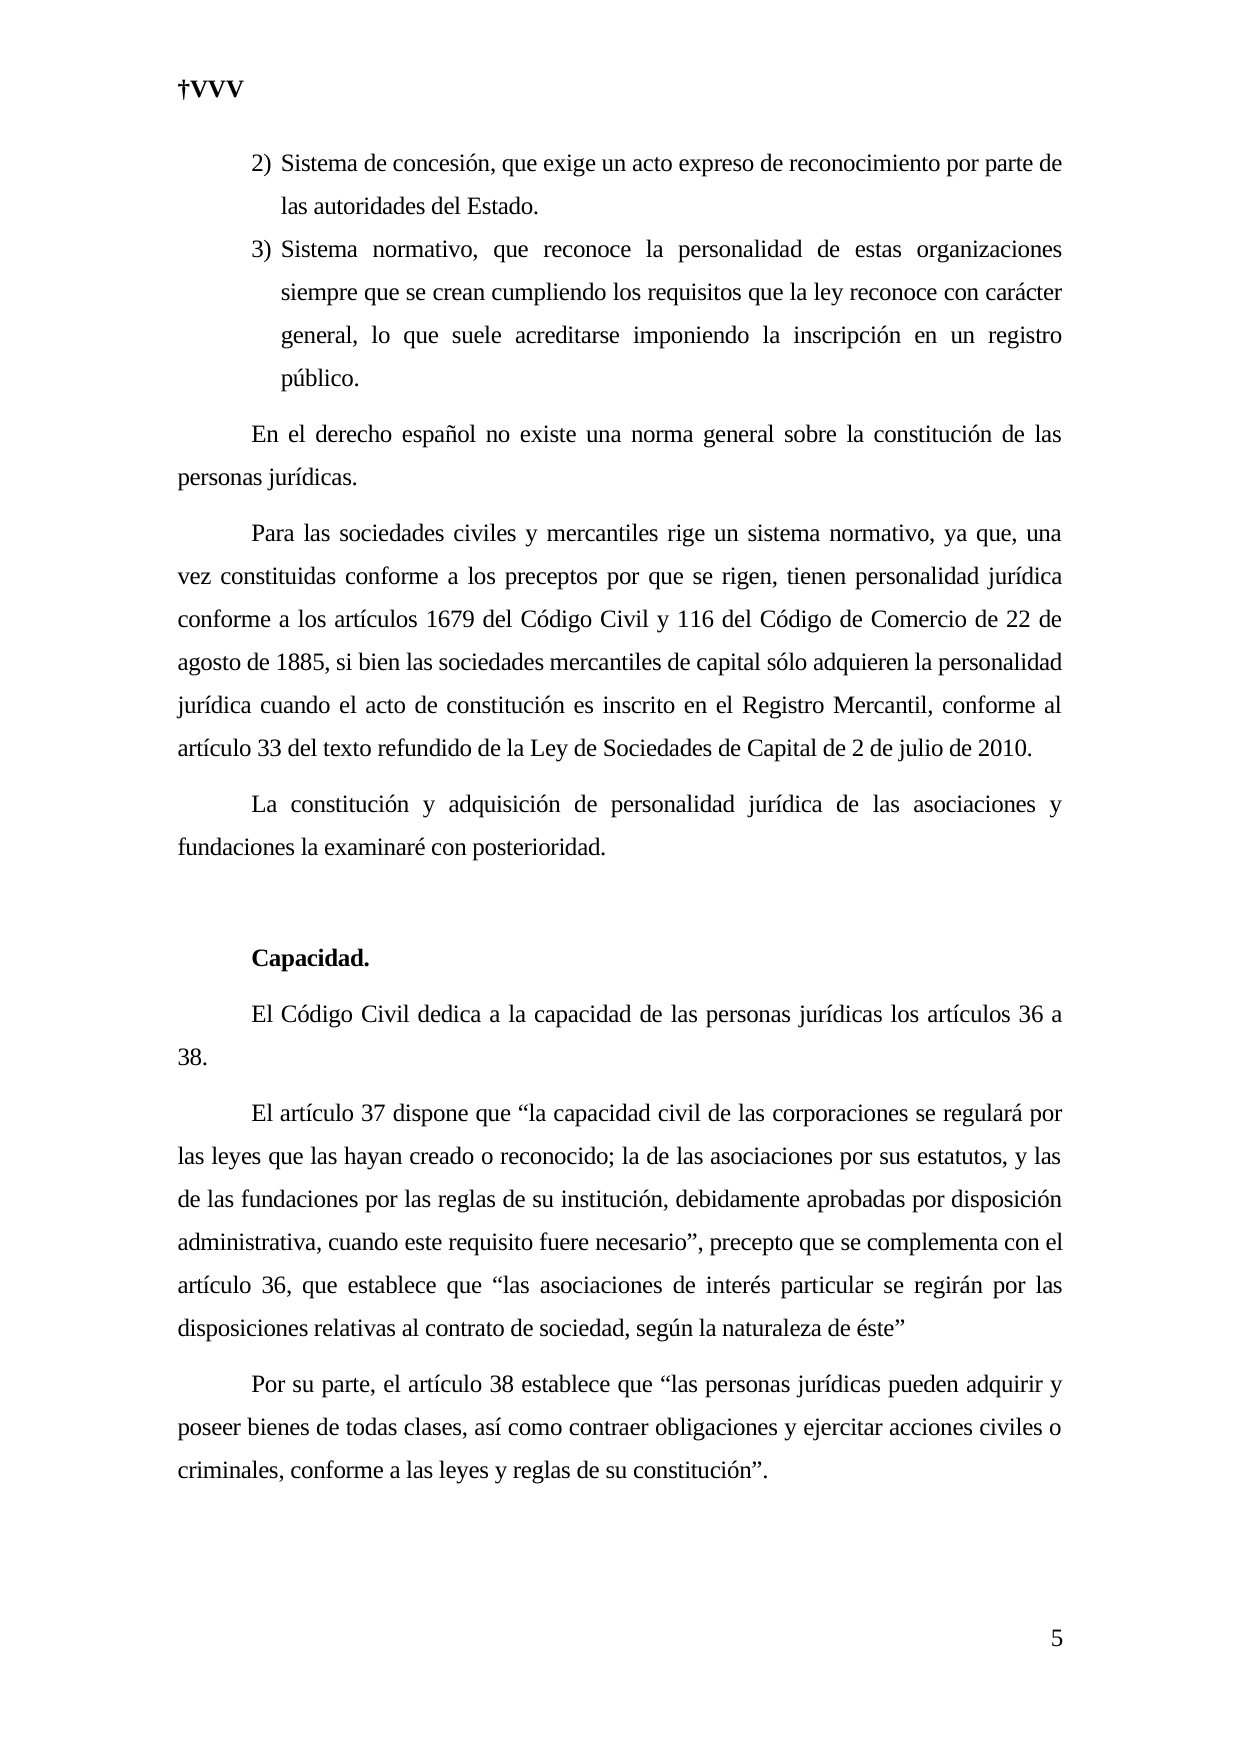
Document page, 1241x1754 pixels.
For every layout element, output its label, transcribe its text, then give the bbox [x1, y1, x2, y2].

text En el derecho español no existe una norma general sobre la constitución de las personas jurídicas. [177, 419, 1063, 491]
text Capacidad. [177, 943, 1063, 972]
text Para las sociedades civiles y mercantiles rige un sistema normativo, ya que, una vez constituidas conforme a los preceptos por que se rigen, tienen personalidad jurídica conforme a los artículos 1679 del Código Civil y 116 del Código de Comercio de 22 de agosto de 1885, si bien las sociedades mercantiles de capital sólo adquieren la personalidad jurídica cuando el acto de constitución es inscrito en el Registro Mercantil, conforme al artículo 33 del texto refundido de la Ley de Sociedades de Capital de 2 de julio de 2010. [177, 518, 1063, 762]
text Por su parte, el artículo 38 establece que “las personas jurídicas pueden adquirir y poseer bienes de todas clases, así como contraer obligaciones y ejercitar acciones civiles o criminales, conforme a las leyes y reglas de su constitución”. [177, 1369, 1063, 1484]
text El artículo 37 dispone que “la capacidad civil de las corporaciones se regulará por las leyes que las hayan creado o reconocido; la de las asociaciones por sus estatutos, y las de las fundaciones por las reglas de su institución, debidamente aprobadas por disposición administrativa, cuando este requisito fuere necesario”, precepto que se complementa con el artículo 36, que establece que “las asociaciones de interés particular se regirán por las disposiciones relativas al contrato de sociedad, según la naturaleza de éste” [177, 1098, 1063, 1342]
list Sistema de concesión, que exige un acto expreso de reconocimiento por parte de las autoridades del Estado. [251, 148, 1063, 219]
list Sistema normativo, que reconoce la personalidad de estas organizaciones siempre que se crean cumpliendo los requisitos que la ley reconoce con carácter general, lo que suele acreditarse imponiendo la inscripción en un registro público. [251, 234, 1063, 392]
text La constitución y adquisición de personalidad jurídica de las asociaciones y fundaciones la examinaré con posterioridad. [177, 789, 1063, 861]
text El Código Civil dedica a la capacidad de las personas jurídicas los artículos 36 a 38. [177, 999, 1063, 1071]
